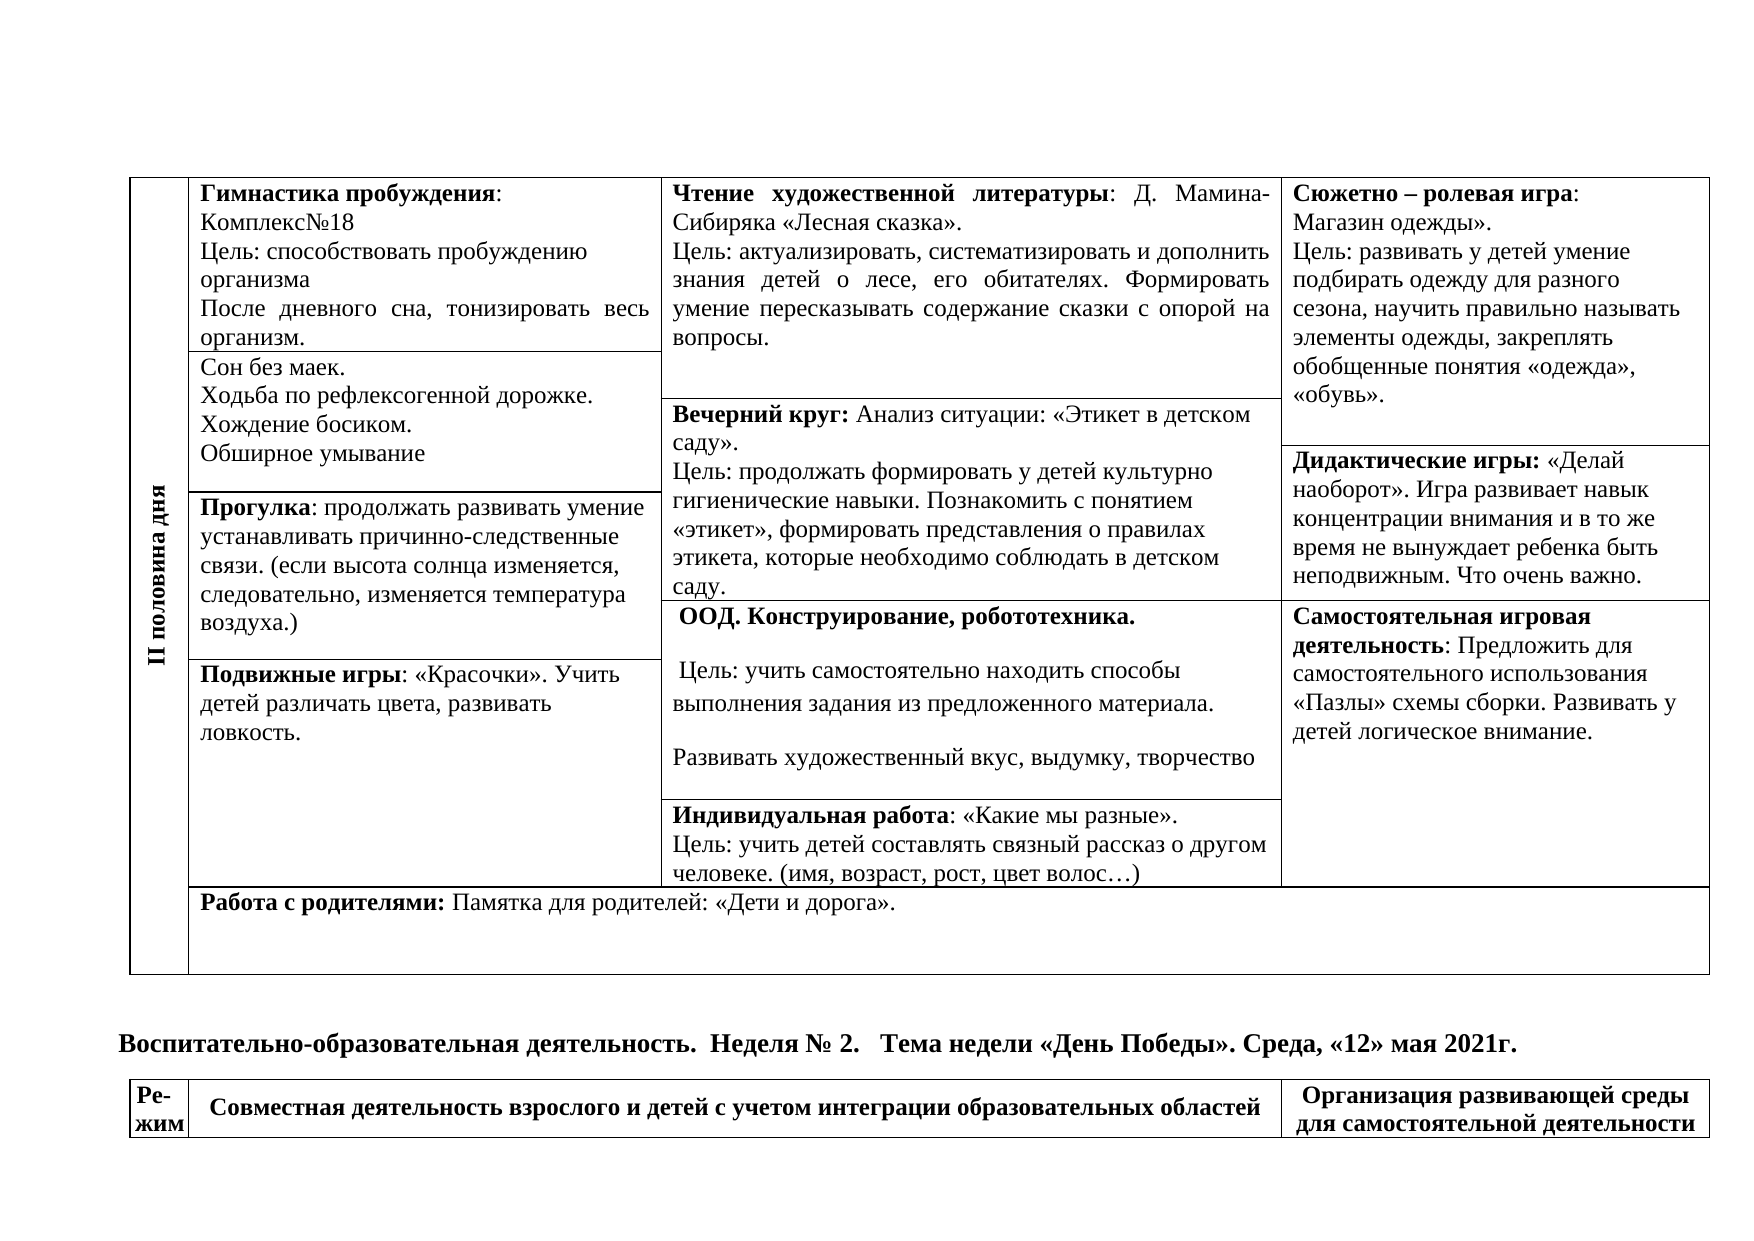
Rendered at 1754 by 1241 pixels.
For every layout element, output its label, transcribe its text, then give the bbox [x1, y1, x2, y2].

text Воспитательно-образовательная деятельность. Неделя № 2. Тема недели «День Победы». Среда, «12» мая 2021г. [118, 1027, 1636, 1058]
table_cell II половина дня [131, 178, 188, 974]
table_cell Сон без маек. Ходьба по рефлексогенной дорожке. Хождение босиком. Обширное умывание [189, 352, 661, 491]
table_cell Вечерний круг: Анализ ситуации: «Этикет в детском саду». Цель: продолжать формировать у детей культурно гигиенические навыки. Познакомить с понятием «этикет», формировать представления о правилах этикета, которые необходимо соблюдать в детском саду. [662, 399, 1281, 600]
table_cell Гимнастика пробуждения: Комплекс№18 Цель: способствовать пробуждению организма После дневного сна, тонизировать весь организм. [189, 178, 661, 351]
table_cell Прогулка: продолжать развивать умение устанавливать причинно-следственные связи. (если высота солнца изменяется, следовательно, изменяется температура воздуха.) [189, 493, 661, 658]
table_header Ре- жим [131, 1080, 188, 1137]
table_cell Дидактические игры: «Делай наоборот». Игра развивает навык концентрации внимания и в то же время не вынуждает ребенка быть неподвижным. Что очень важно. [1282, 446, 1709, 600]
table_cell Сюжетно – ролевая игра: Магазин одежды». Цель: развивать у детей умение подбирать одежду для разного сезона, научить правильно называть элементы одежды, закреплять обобщенные понятия «одежда», «обувь». [1282, 178, 1709, 444]
table_cell ООД. Конструирование, робототехника. Цель: учить самостоятельно находить способы выполнения задания из предложенного материала. Развивать художественный вкус, выдумку, творчество [662, 601, 1281, 799]
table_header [1282, 1080, 1709, 1137]
table_cell Самостоятельная игровая деятельность: Предложить для самостоятельного использования «Пазлы» схемы сборки. Развивать у детей логическое внимание. [1282, 601, 1709, 886]
table_cell Подвижные игры: «Красочки». Учить детей различать цвета, развивать ловкость. [189, 660, 661, 886]
table_header Совместная деятельность взрослого и детей с учетом интеграции образовательных областей [189, 1080, 1281, 1137]
table_cell Чтение художественной литературы: Д. Мамина-Сибиряка «Лесная сказка». Цель: актуализировать, систематизировать и дополнить знания детей о лесе, его обитателях. Формировать умение пересказывать содержание сказки с опорой на вопросы. [662, 178, 1281, 398]
table_cell Индивидуальная работа: «Какие мы разные». Цель: учить детей составлять связный рассказ о другом человеке. (имя, возраст, рост, цвет волос…) [662, 800, 1281, 886]
table_cell Работа с родителями: Памятка для родителей: «Дети и дорога». [189, 888, 1709, 974]
